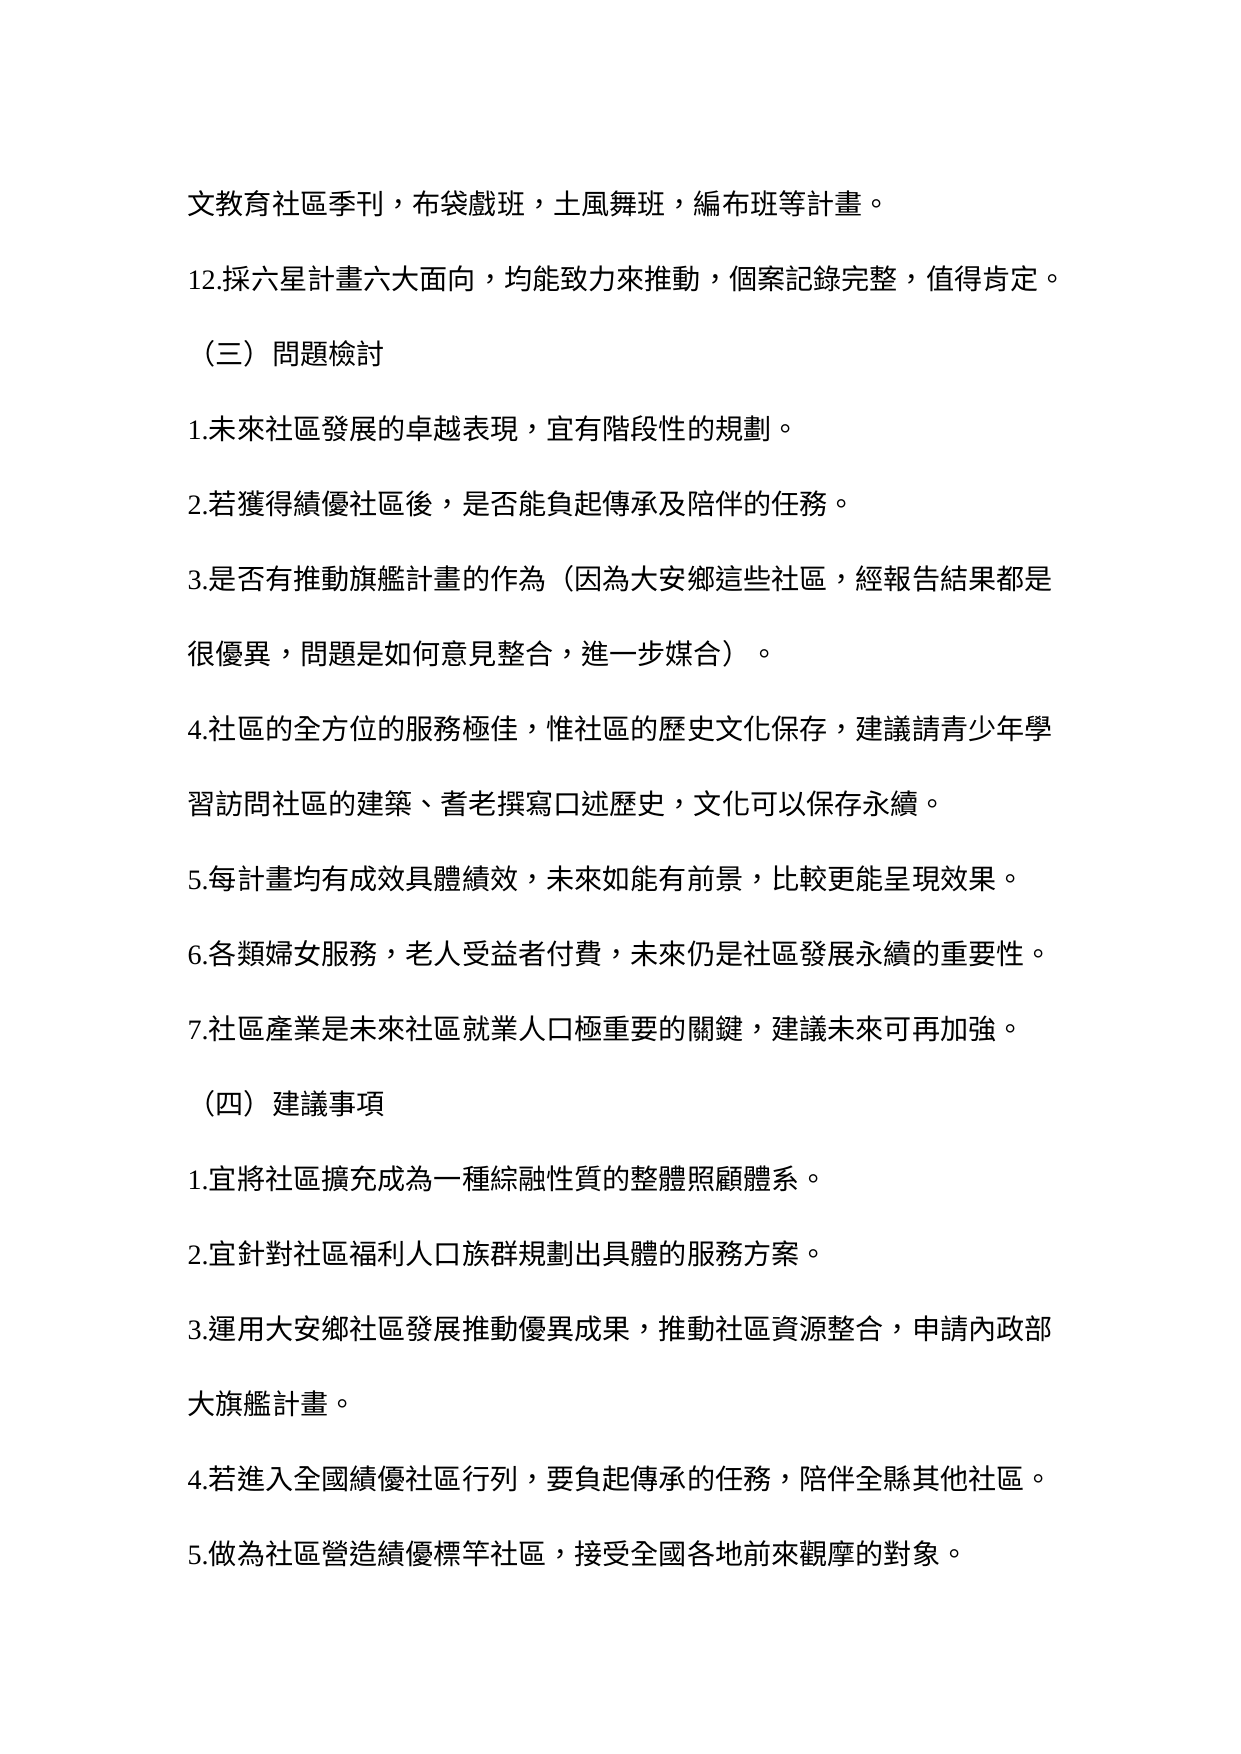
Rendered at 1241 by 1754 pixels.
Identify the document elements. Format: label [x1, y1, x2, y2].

text [187, 164, 1053, 1589]
